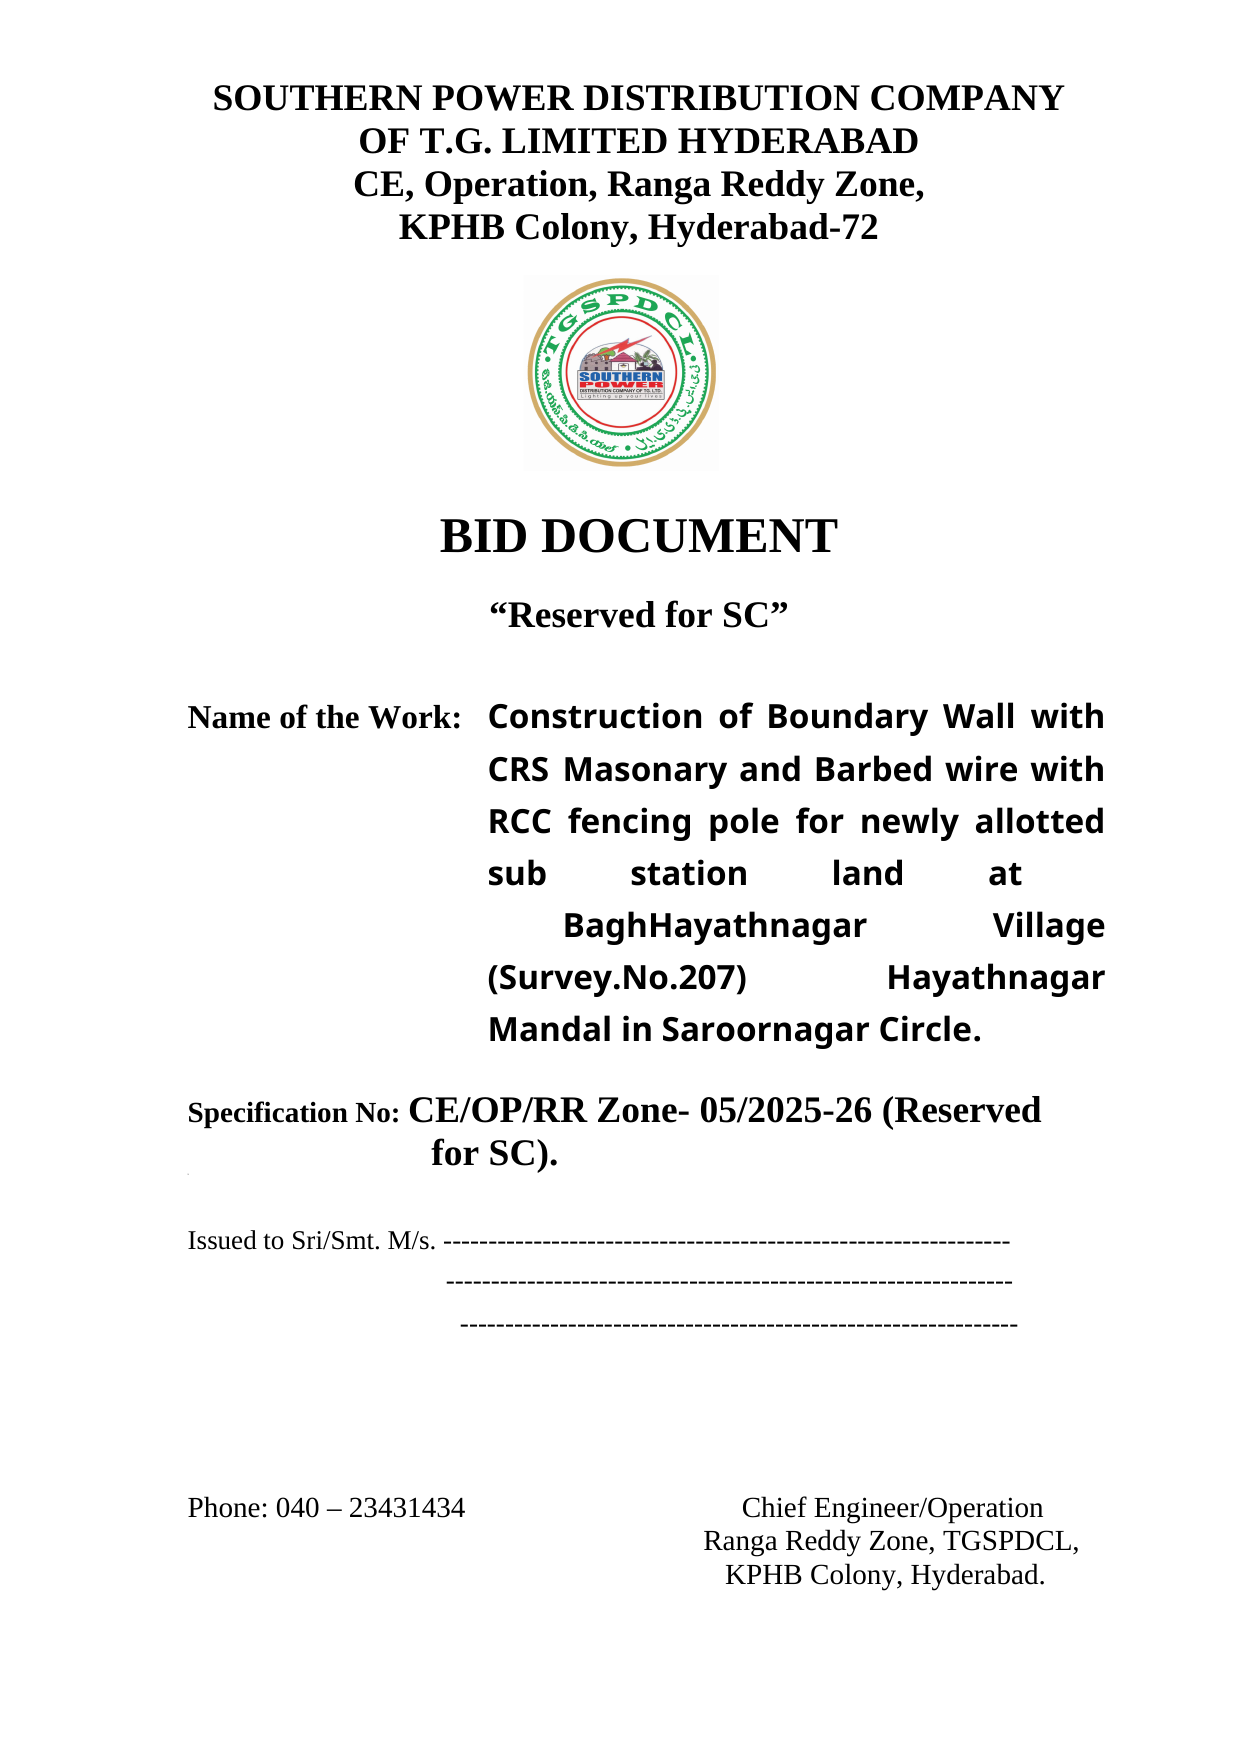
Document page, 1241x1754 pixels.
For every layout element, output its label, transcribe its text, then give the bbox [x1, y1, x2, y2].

text Specification No: CE/OP/RR Zone- 05/2025-26 (Reserved for SC). [187, 1087, 1090, 1173]
text Issued to Sri/Smt. M/s. --------------------------------------------------------------- [187, 1224, 1090, 1255]
subtitle BID DOCUMENT [187, 506, 1090, 564]
subtitle CE, Operation, Ranga Reddy Zone, [187, 161, 1090, 204]
text -------------------------------------------------------------- [187, 1308, 1090, 1339]
text Name of the Work: Construction of Boundary Wall with CRS Masonary and Barbed wire with RCC fencing pole for newly allotted sub station land at BaghHayathnagar Village (Survey.No.207) Hayathnagar Mandal in Saroornagar Circle. [187, 693, 1106, 1052]
subtitle SOUTHERN POWER DISTRIBUTION COMPANY OF T.G. LIMITED HYDERABAD [187, 75, 1090, 161]
text Phone: 040 – 23431434 Chief Engineer/Operation [187, 1490, 1090, 1523]
text “Reserved for SC” [187, 592, 1090, 636]
subtitle KPHB Colony, Hyderabad-72 [187, 204, 1090, 247]
text Ranga Reddy Zone, TGSPDCL, KPHB Colony, Hyderabad. [187, 1523, 1090, 1590]
text --------------------------------------------------------------- [187, 1264, 1090, 1296]
